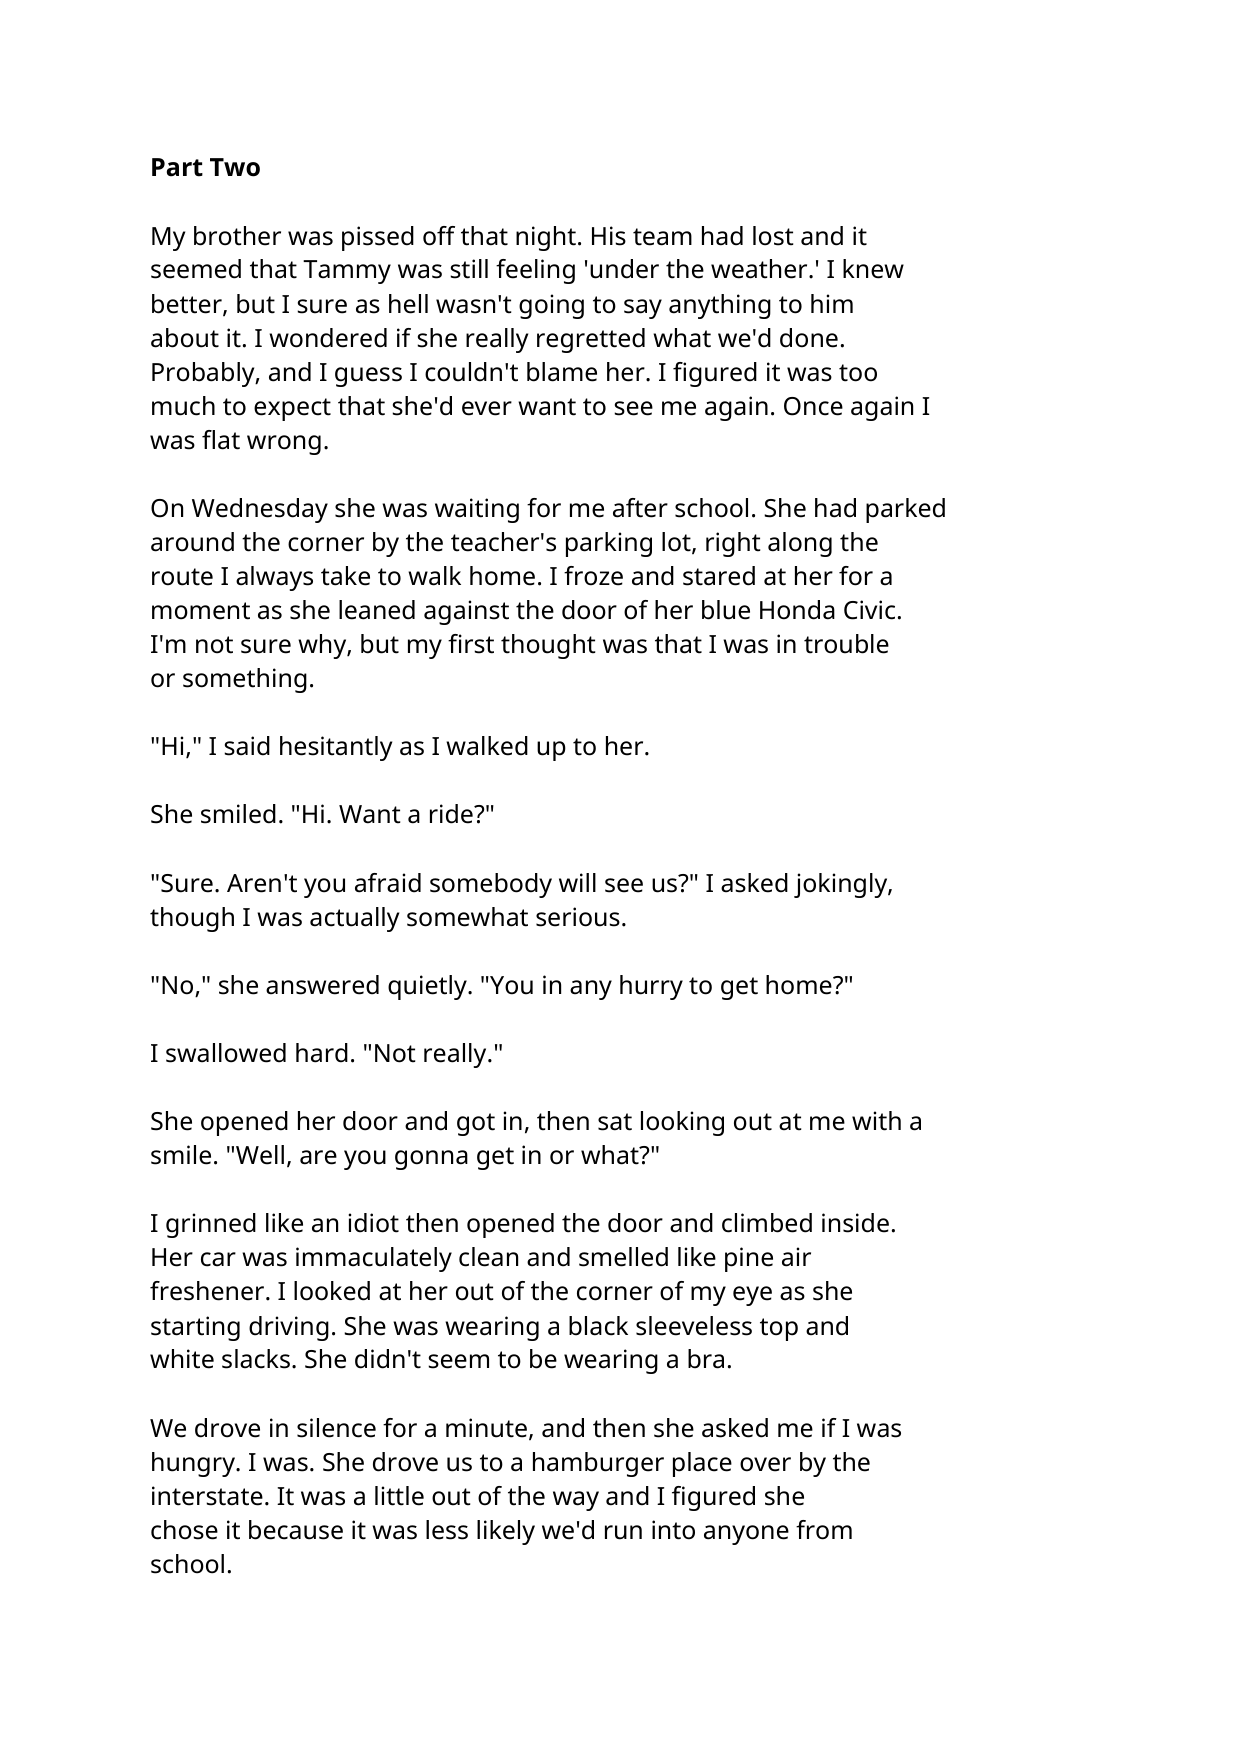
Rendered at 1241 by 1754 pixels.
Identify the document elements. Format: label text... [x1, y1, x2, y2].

text white slacks. She didn't seem to be wearing a bra. [150, 1342, 1090, 1376]
text about it. I wondered if she really regretted what we'd done. [150, 320, 1090, 354]
text I grinned like an idiot then opened the door and climbed inside. [150, 1206, 1090, 1240]
text interstate. It was a little out of the way and I figured she [150, 1478, 1090, 1512]
text moment as she leaned against the door of her blue Honda Civic. [150, 593, 1090, 627]
text hungry. I was. She drove us to a hamburger place over by the [150, 1444, 1090, 1478]
text My brother was pissed off that night. His team had lost and it [150, 218, 1090, 252]
text Part Two [150, 150, 1090, 184]
text freshener. I looked at her out of the corner of my eye as she [150, 1274, 1090, 1308]
text smile. "Well, are you gonna get in or what?" [150, 1138, 1090, 1172]
text On Wednesday she was waiting for me after school. She had parked [150, 491, 1090, 525]
text better, but I sure as hell wasn't going to say anything to him [150, 286, 1090, 320]
text We drove in silence for a minute, and then she asked me if I was [150, 1410, 1090, 1444]
text She opened her door and got in, then sat looking out at me with a [150, 1104, 1090, 1138]
text route I always take to walk home. I froze and stared at her for a [150, 559, 1090, 593]
text "Sure. Aren't you afraid somebody will see us?" I asked jokingly, [150, 865, 1090, 899]
text chose it because it was less likely we'd run into anyone from [150, 1512, 1090, 1547]
text She smiled. "Hi. Want a ride?" [150, 797, 1090, 831]
text around the corner by the teacher's parking lot, right along the [150, 525, 1090, 559]
text I'm not sure why, but my first thought was that I was in trouble [150, 627, 1090, 661]
text starting driving. She was wearing a black sleeveless top and [150, 1308, 1090, 1342]
text school. [150, 1547, 1090, 1581]
text Her car was immaculately clean and smelled like pine air [150, 1240, 1090, 1274]
text I swallowed hard. "Not really." [150, 1036, 1090, 1070]
text "No," she answered quietly. "You in any hurry to get home?" [150, 967, 1090, 1002]
text much to expect that she'd ever want to see me again. Once again I [150, 388, 1090, 422]
text "Hi," I said hesitantly as I walked up to her. [150, 729, 1090, 763]
text seemed that Tammy was still feeling 'under the weather.' I knew [150, 252, 1090, 286]
text though I was actually somewhat serious. [150, 899, 1090, 933]
text or something. [150, 661, 1090, 695]
text Probably, and I guess I couldn't blame her. I figured it was too [150, 354, 1090, 388]
text was flat wrong. [150, 422, 1090, 457]
